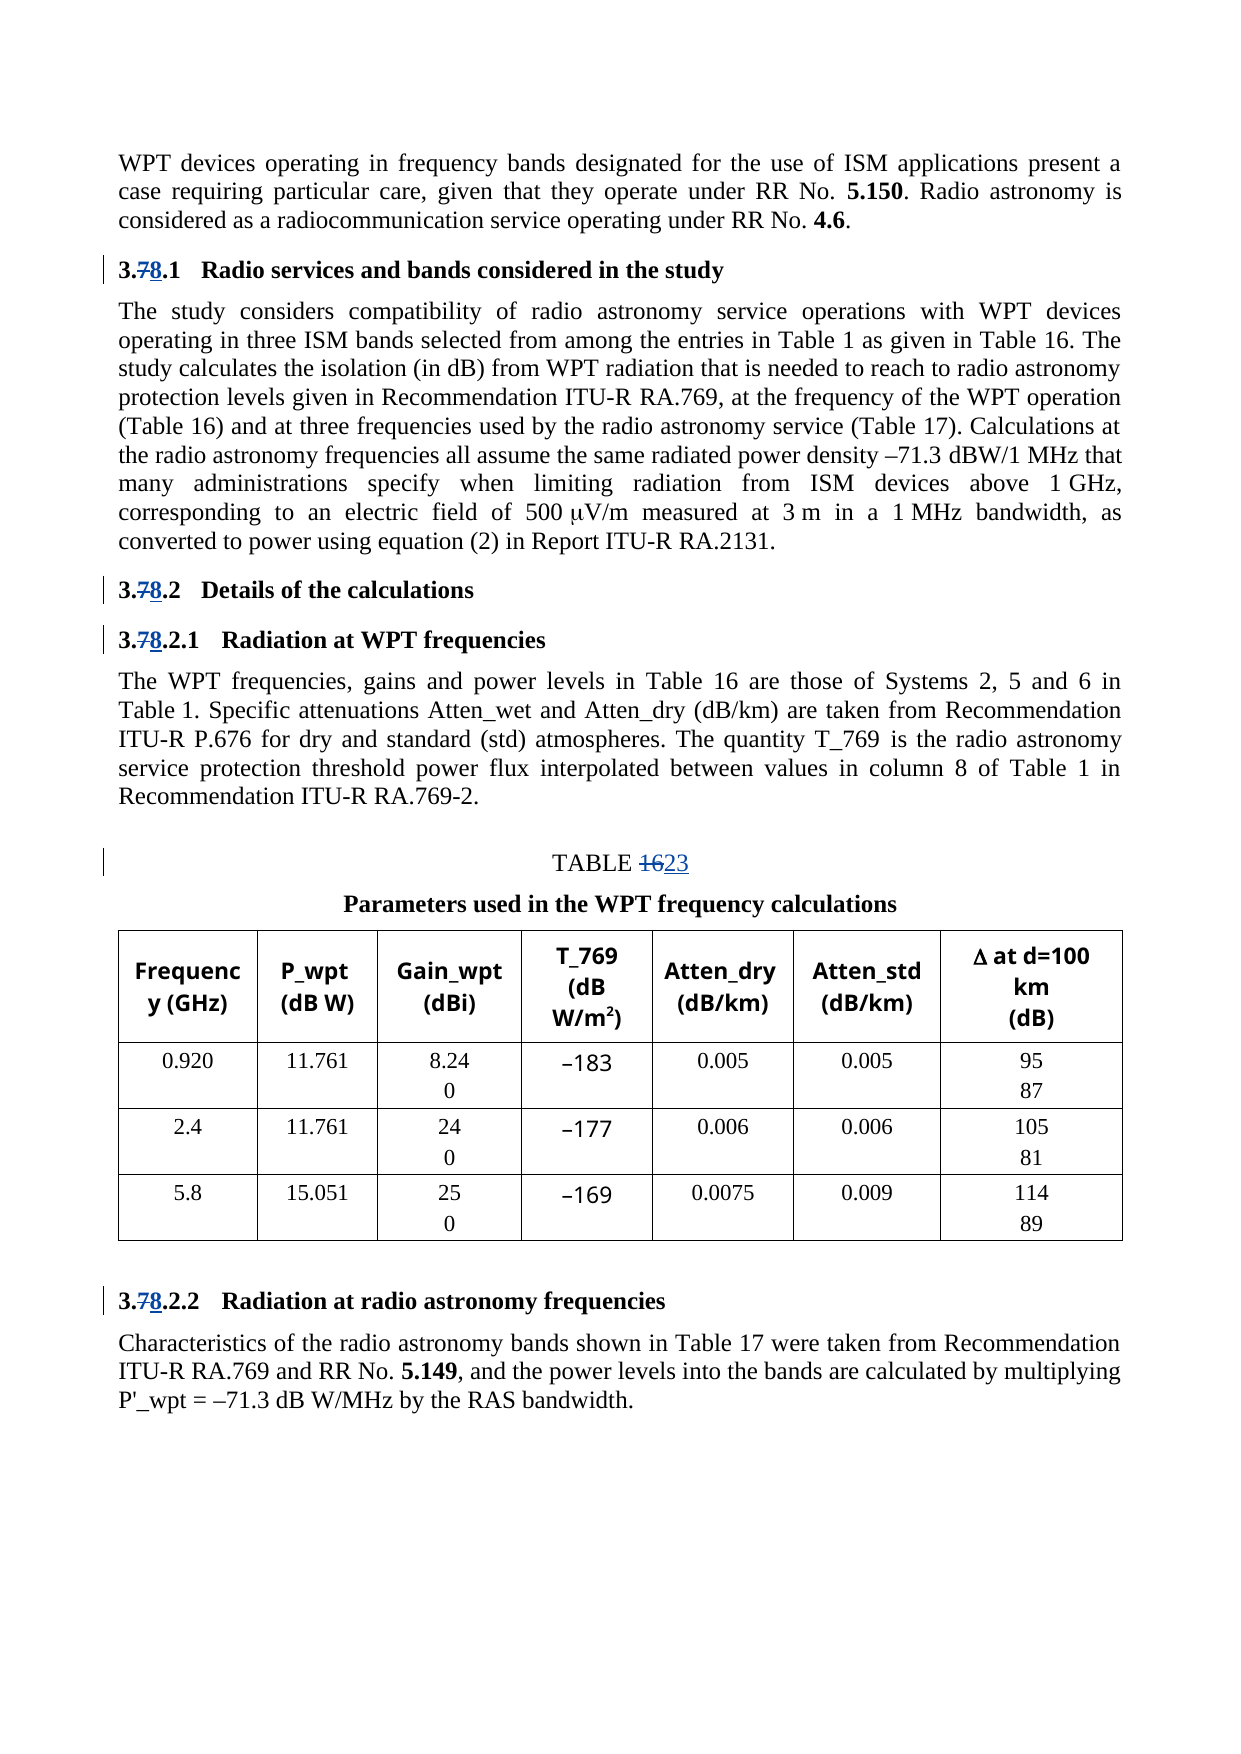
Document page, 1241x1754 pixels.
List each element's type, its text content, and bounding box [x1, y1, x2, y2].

table_cell 11.761 [258, 1109, 377, 1174]
table_cell 95 87 [941, 1043, 1122, 1108]
table_cell 0.005 [794, 1043, 940, 1108]
table_cell 24 0 [378, 1109, 521, 1174]
subtitle 3..2.2 Radiation at radio astronomy frequencies [118, 1286, 1122, 1315]
table_header Frequency (GHz) [119, 931, 257, 1042]
table_cell 11.761 [258, 1043, 377, 1108]
table_cell –177 [522, 1109, 652, 1174]
table_cell 0.006 [794, 1109, 940, 1174]
table_header Gain_wpt (dBi) [378, 931, 521, 1042]
text WPT devices operating in frequency bands designated for the use of ISM applications present a case requiring particular care, given that they operate under RR No. 5.150. Radio astronomy is considered as a radiocommunication service operating under RR No. 4.6. [118, 148, 1122, 234]
text Characteristics of the radio astronomy bands shown in Table 17 were taken from Recommendation ITU-R RA.769 and RR No. 5.149, and the power levels into the bands are calculated by multiplying P'_wpt = –71.3 dB W/MHz by the RAS bandwidth. [118, 1328, 1122, 1414]
table_cell 15.051 [258, 1175, 377, 1240]
table_cell 2.4 [119, 1109, 257, 1174]
subtitle 3..2 Details of the calculations [118, 576, 1122, 604]
table_header Atten_std (dB/km) [794, 931, 940, 1042]
table_header T_769 (dB W/m2) [522, 931, 652, 1042]
table_cell 0.006 [653, 1109, 793, 1174]
subtitle 3..1 Radio services and bands considered in the study [118, 255, 1122, 283]
table_cell 0.0075 [653, 1175, 793, 1240]
text TABLE [118, 848, 1122, 876]
text The WPT frequencies, gains and power levels in Table 16 are those of Systems 2, 5 and 6 in Table 1. Specific attenuations Atten_wet and Atten_dry (dB/km) are taken from Recommendation ITU-R P.676 for dry and standard (std) atmospheres. The quantity T_769 is the radio astronomy service protection threshold power flux interpolated between values in column 8 of Table 1 in Recommendation ITU-R RA.769-2. [118, 666, 1122, 810]
text The study considers compatibility of radio astronomy service operations with WPT devices operating in three ISM bands selected from among the entries in Table 1 as given in Table 16. The study calculates the isolation (in dB) from WPT radiation that is needed to reach to radio astronomy protection levels given in Recommendation ITU-R RA.769, at the frequency of the WPT operation (Table 16) and at three frequencies used by the radio astronomy service (Table 17). Calculations at the radio astronomy frequencies all assume the same radiated power density –71.3 dBW/1 MHz that many administrations specify when limiting radiation from ISM devices above 1 GHz, corresponding to an electric field of 500 V/m measured at 3 m in a 1 MHz bandwidth, as converted to power using equation (2) in Report ITU-R RA.2131. [118, 296, 1122, 555]
table_cell 0.009 [794, 1175, 940, 1240]
table_cell 105 81 [941, 1109, 1122, 1174]
subtitle 3..2.1 Radiation at WPT frequencies [118, 625, 1122, 654]
table_cell –169 [522, 1175, 652, 1240]
table_header Atten_dry (dB/km) [653, 931, 793, 1042]
table_cell 25 0 [378, 1175, 521, 1240]
table_cell 0.005 [653, 1043, 793, 1108]
table_cell 5.8 [119, 1175, 257, 1240]
table_header P_wpt (dB W) [258, 931, 377, 1042]
table_header  at d=100 km (dB) [941, 931, 1122, 1042]
table_cell 114 89 [941, 1175, 1122, 1240]
table_cell –183 [522, 1043, 652, 1108]
title Parameters used in the WPT frequency calculations [118, 889, 1122, 918]
table_cell 0.920 [119, 1043, 257, 1108]
table_cell 8.24 0 [378, 1043, 521, 1108]
